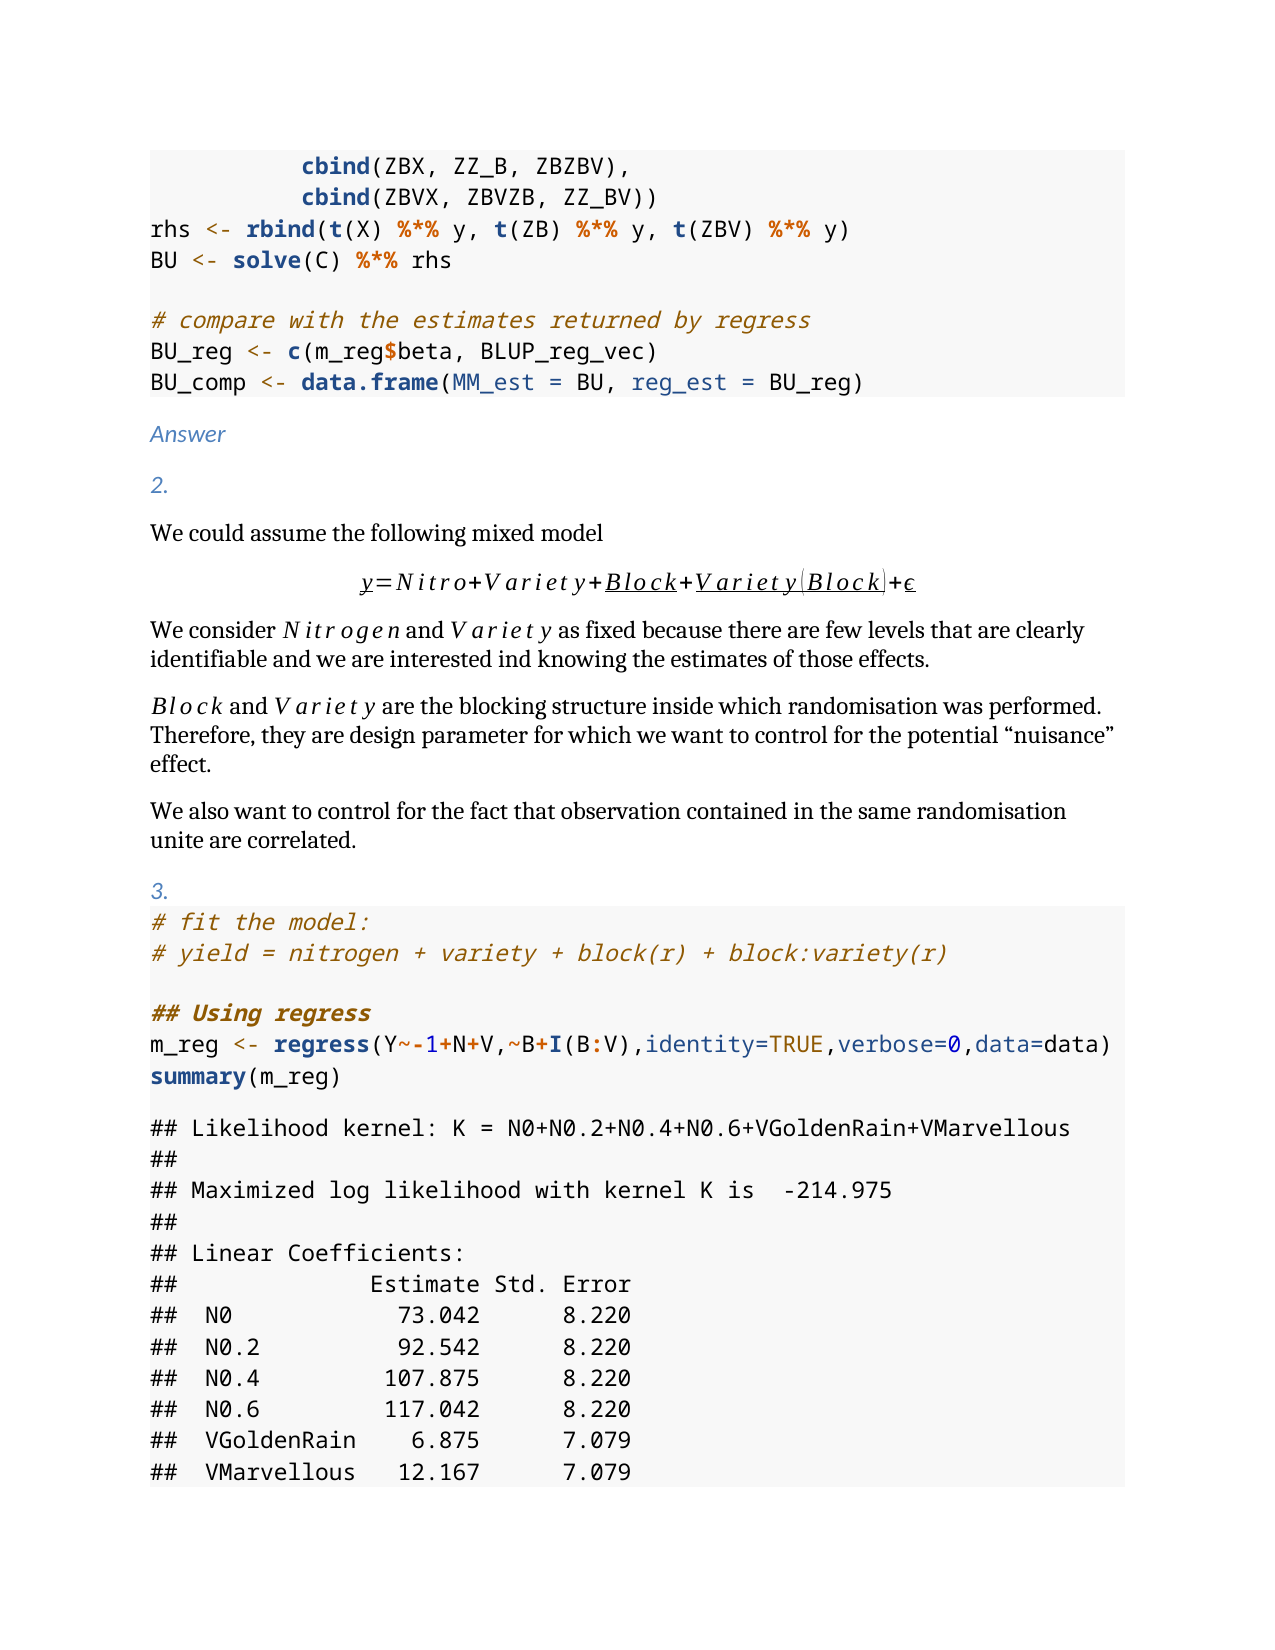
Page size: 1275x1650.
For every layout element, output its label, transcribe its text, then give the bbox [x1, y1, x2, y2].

text # fit the model: # yield = nitrogen + variety + block(r) + block:variety(r) ## Using regress m_reg <- regress(Y~-1+N+V,~B+I(B:V),identity=TRUE,verbose=0,data=data) summary(m_reg) [150, 906, 1125, 1091]
text We could assume the following mixed model [150, 519, 1125, 548]
text We consider and as fixed because there are few levels that are clearly identifiable and we are interested ind knowing the estimates of those effects. [150, 616, 1125, 673]
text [150, 1112, 1125, 1487]
subtitle Answer [150, 418, 1125, 449]
text and are the blocking structure inside which randomisation was performed. Therefore, they are design parameter for which we want to control for the potential “nuisance” effect. [150, 692, 1125, 778]
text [150, 150, 1125, 397]
subtitle 2. [150, 470, 1125, 500]
text We also want to control for the fact that observation contained in the same randomisation unite are correlated. [150, 797, 1125, 854]
subtitle 3. [150, 875, 1125, 906]
